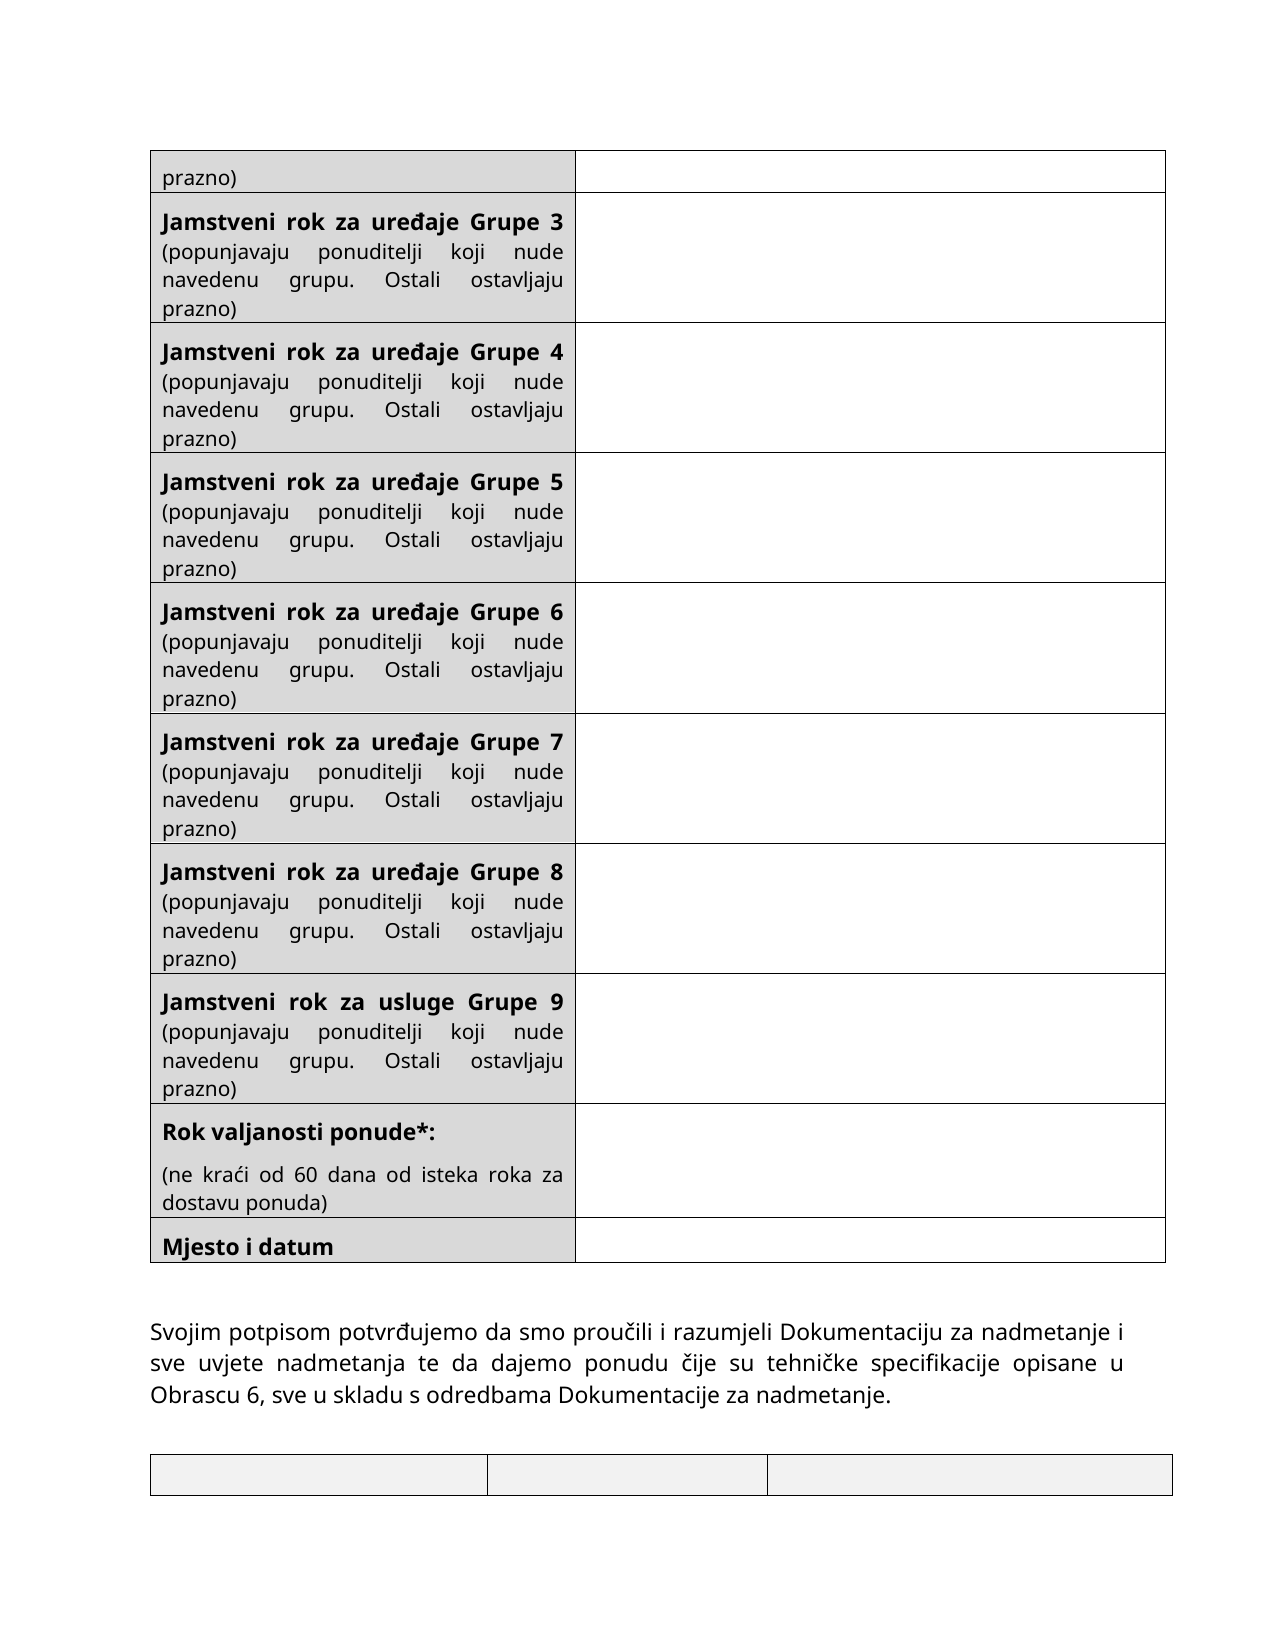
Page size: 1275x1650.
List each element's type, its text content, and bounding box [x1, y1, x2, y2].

table_cell [576, 453, 1165, 582]
table_cell Jamstveni rok za uređaje Grupe 6 (popunjavaju ponuditelji koji nude navedenu grupu. Ostali ostavljaju prazno) [151, 583, 575, 712]
table_cell [576, 1218, 1165, 1262]
table_cell Jamstveni rok za uređaje Grupe 4 (popunjavaju ponuditelji koji nude navedenu grupu. Ostali ostavljaju prazno) [151, 323, 575, 452]
table_cell [576, 1104, 1165, 1217]
table_cell [576, 844, 1165, 973]
table_cell Rok valjanosti ponude*: (ne kraći od 60 dana od isteka roka za dostavu ponuda) [151, 1104, 575, 1217]
table_cell Mjesto i datum [151, 1218, 575, 1262]
table_cell Jamstveni rok za uređaje Grupe 7 (popunjavaju ponuditelji koji nude navedenu grupu. Ostali ostavljaju prazno) [151, 714, 575, 842]
table_cell [576, 151, 1165, 192]
table_cell Jamstveni rok za uređaje Grupe 8 (popunjavaju ponuditelji koji nude navedenu grupu. Ostali ostavljaju prazno) [151, 844, 575, 973]
table_header [488, 1455, 767, 1495]
table_header [151, 1455, 487, 1495]
table_cell [576, 974, 1165, 1103]
table_cell [576, 323, 1165, 452]
table_cell Jamstveni rok za uređaje Grupe 5 (popunjavaju ponuditelji koji nude navedenu grupu. Ostali ostavljaju prazno) [151, 453, 575, 582]
table_cell [576, 714, 1165, 842]
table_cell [151, 151, 575, 192]
text Svojim potpisom potvrđujemo da smo proučili i razumjeli Dokumentaciju za nadmetanje i sve uvjete nadmetanja te da dajemo ponudu čije su tehničke specifikacije opisane u Obrascu 6, sve u skladu s odredbama Dokumentacije za nadmetanje. [150, 1316, 1125, 1410]
table_cell Jamstveni rok za uređaje Grupe 3 (popunjavaju ponuditelji koji nude navedenu grupu. Ostali ostavljaju prazno) [151, 193, 575, 322]
table_cell Jamstveni rok za usluge Grupe 9 (popunjavaju ponuditelji koji nude navedenu grupu. Ostali ostavljaju prazno) [151, 974, 575, 1103]
table_header [768, 1455, 1172, 1495]
table_cell [576, 193, 1165, 322]
table_cell [576, 583, 1165, 712]
